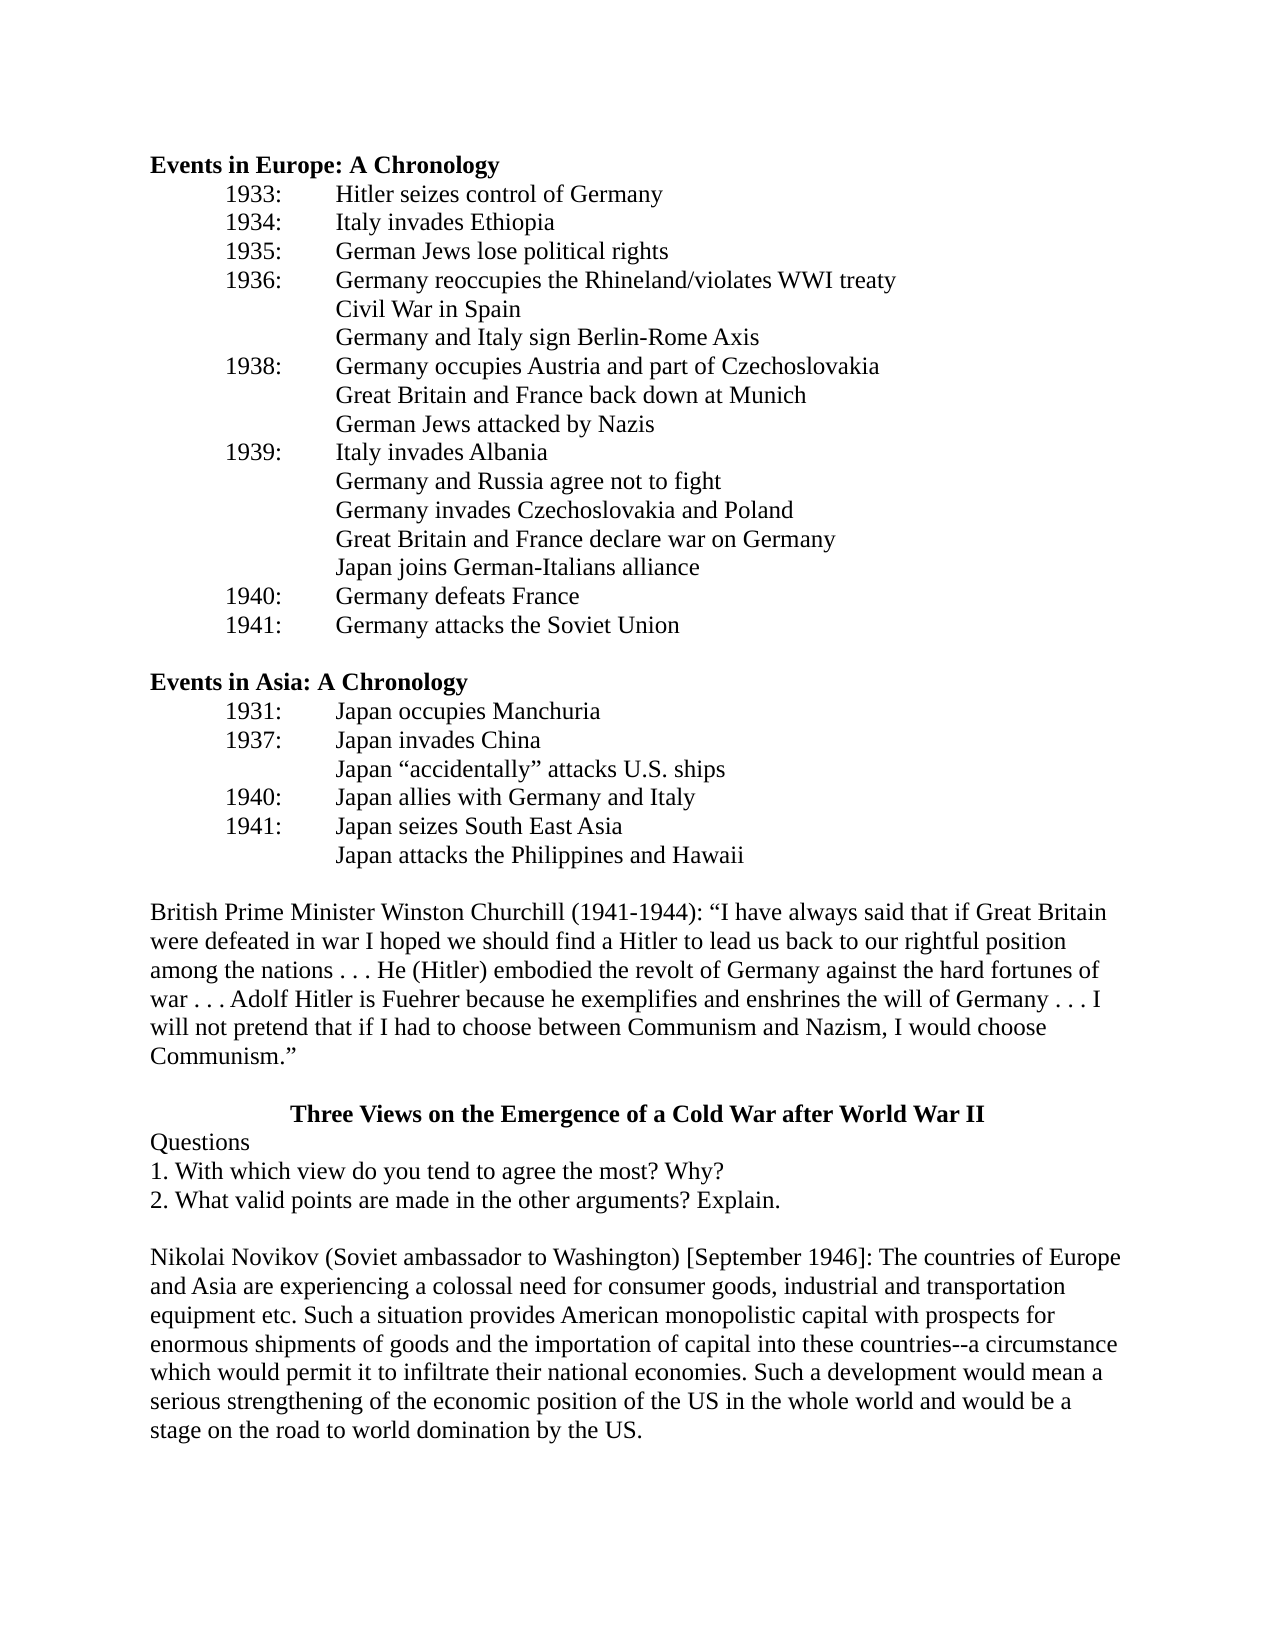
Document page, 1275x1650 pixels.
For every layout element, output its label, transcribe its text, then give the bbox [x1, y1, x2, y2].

text Nikolai Novikov (Soviet ambassador to Washington) [September 1946]: The countries of Europe and Asia are experiencing a colossal need for consumer goods, industrial and transportation equipment etc. Such a situation provides American monopolistic capital with prospects for enormous shipments of goods and the importation of capital into these countries--a circumstance which would permit it to infiltrate their national economies. Such a development would mean a serious strengthening of the economic position of the US in the whole world and would be a stage on the road to world domination by the US. [150, 1242, 1125, 1444]
text 1938: Germany occupies Austria and part of Czechoslovakia [150, 351, 1125, 380]
text Germany invades Czechoslovakia and Poland [150, 495, 1125, 524]
text 1941: Germany attacks the Soviet Union [150, 610, 1125, 639]
text 1941: Japan seizes South East Asia [150, 811, 1125, 840]
text 1940: Japan allies with Germany and Italy [150, 782, 1125, 811]
text Japan “accidentally” attacks U.S. ships [150, 754, 1125, 782]
text 1931: Japan occupies Manchuria [150, 696, 1125, 725]
text 1935: German Jews lose political rights [150, 236, 1125, 265]
text British Prime Minister Winston Churchill (1941-1944): “I have always said that if Great Britain were defeated in war I hoped we should find a Hitler to lead us back to our rightful position among the nations . . . He (Hitler) embodied the revolt of Germany against the hard fortunes of war . . . Adolf Hitler is Fuehrer because he exemplifies and enshrines the will of Germany . . . I will not pretend that if I had to choose between Communism and Nazism, I would choose Communism.” [150, 897, 1125, 1070]
text Germany and Russia agree not to fight [150, 466, 1125, 495]
text 1933: Hitler seizes control of Germany [150, 179, 1125, 207]
subtitle Events in Europe: A Chronology [150, 150, 1125, 179]
text 2. What valid points are made in the other arguments? Explain. [150, 1185, 1125, 1214]
text Civil War in Spain [150, 294, 1125, 322]
text Great Britain and France declare war on Germany [150, 524, 1125, 552]
subtitle Events in Asia: A Chronology [150, 667, 1125, 696]
text 1934: Italy invades Ethiopia [150, 207, 1125, 236]
text 1937: Japan invades China [150, 725, 1125, 754]
text Japan attacks the Philippines and Hawaii [150, 840, 1125, 869]
text German Jews attacked by Nazis [150, 409, 1125, 437]
text Great Britain and France back down at Munich [150, 380, 1125, 409]
text 1939: Italy invades Albania [150, 437, 1125, 466]
text 1. With which view do you tend to agree the most? Why? [150, 1156, 1125, 1185]
text Questions [150, 1127, 1125, 1156]
text 1940: Germany defeats France [150, 581, 1125, 610]
text Japan joins German-Italians alliance [150, 552, 1125, 581]
text 1936: Germany reoccupies the Rhineland/violates WWI treaty [150, 265, 1125, 294]
text Germany and Italy sign Berlin-Rome Axis [150, 322, 1125, 351]
text Three Views on the Emergence of a Cold War after World War II [150, 1099, 1125, 1127]
